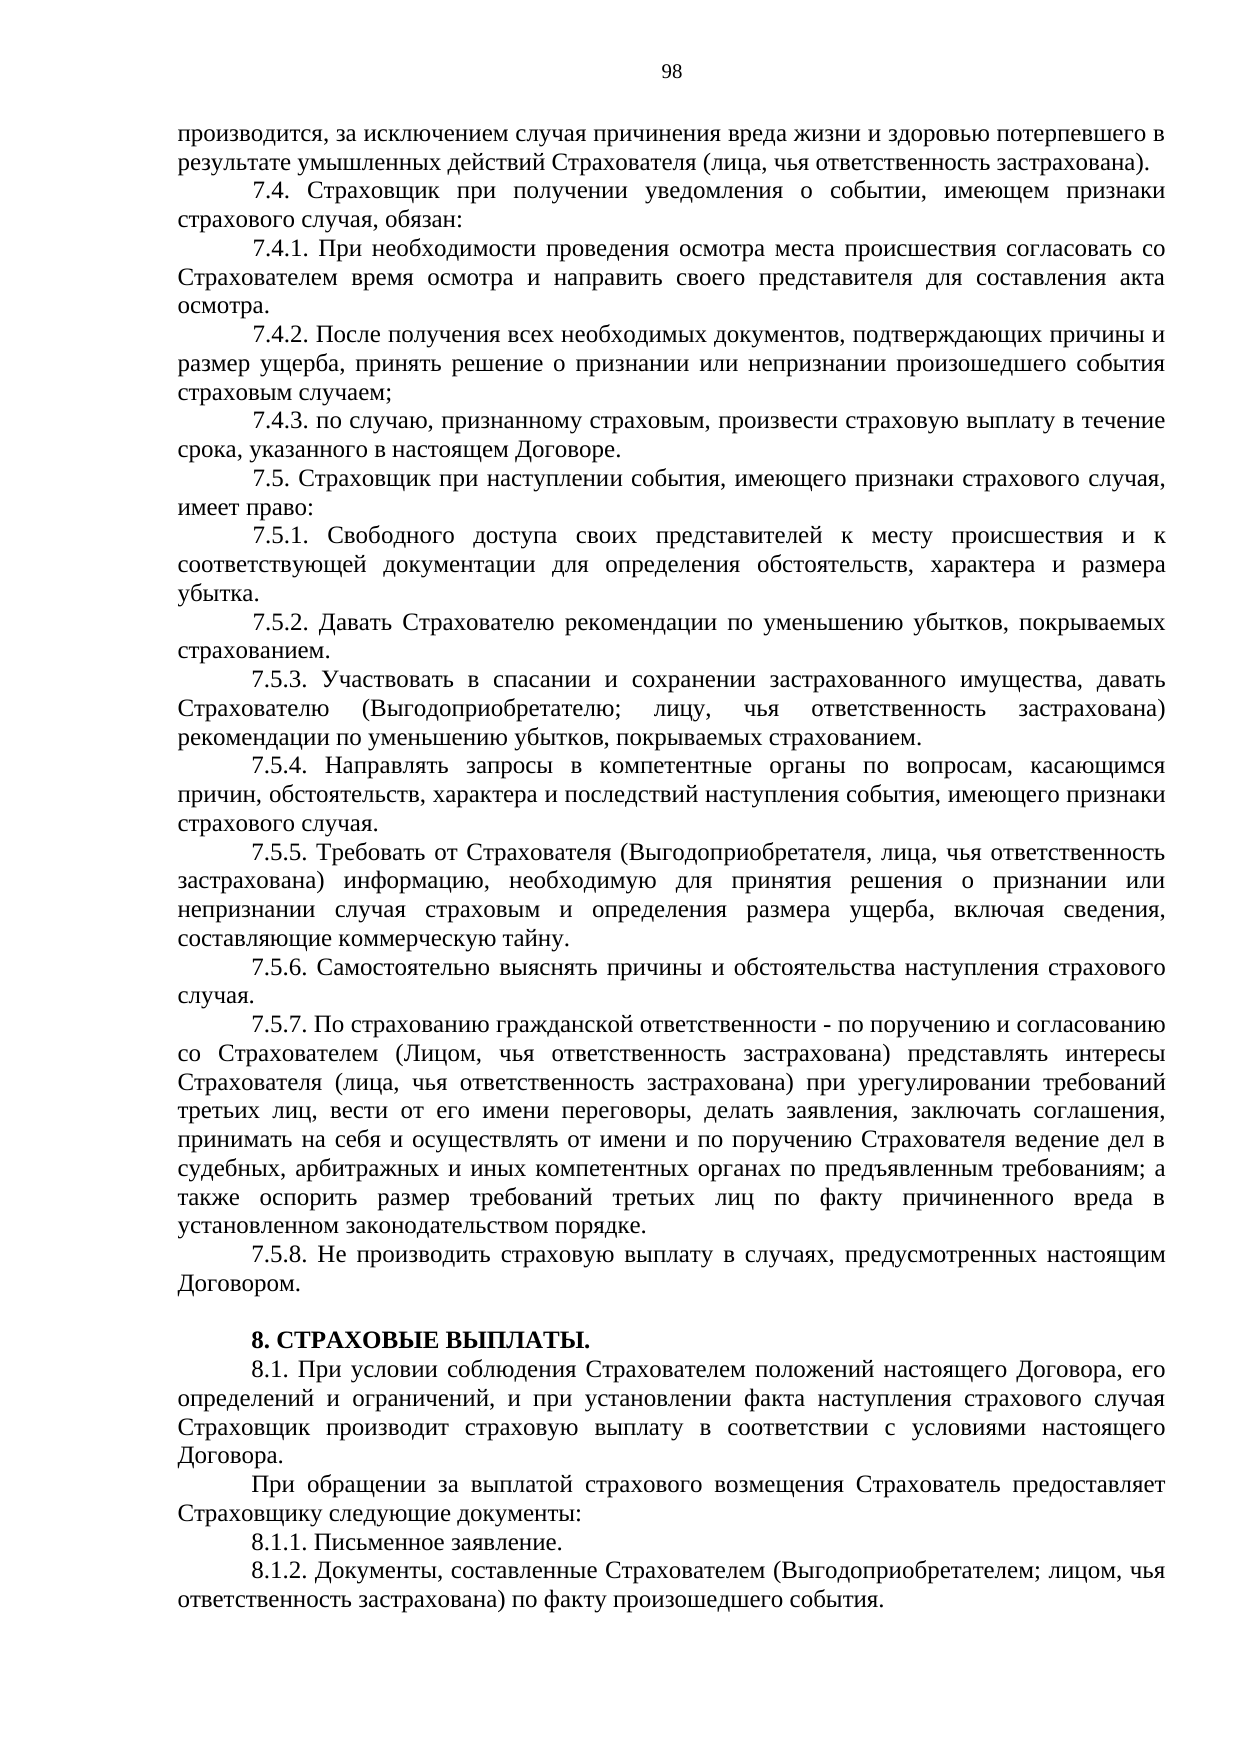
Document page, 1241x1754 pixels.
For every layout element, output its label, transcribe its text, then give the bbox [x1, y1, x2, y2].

text 8.1.1. Письменное заявление. [177, 1527, 1166, 1556]
text 7.5.7. По страхованию гражданской ответственности - по поручению и согласованию со Страхователем (Лицом, чья ответственность застрахована) представлять интересы Страхователя (лица, чья ответственность застрахована) при урегулировании требований третьих лиц, вести от его имени переговоры, делать заявления, заключать соглашения, принимать на себя и осуществлять от имени и по поручению Страхователя ведение дел в судебных, арбитражных и иных компетентных органах по предъявленным требованиям; а также оспорить размер требований третьих лиц по факту причиненного вреда в установленном законодательством порядке. [177, 1009, 1166, 1239]
text 7.5.1. Свободного доступа своих представителей к месту происшествия и к соответствующей документации для определения обстоятельств, характера и размера убытка. [177, 521, 1166, 607]
text 8.1. При условии соблюдения Страхователем положений настоящего Договора, его определений и ограничений, и при установлении факта наступления страхового случая Страховщик производит страховую выплату в соответствии с условиями настоящего Договора. [177, 1354, 1166, 1469]
text 7.5.3. Участвовать в спасании и сохранении застрахованного имущества, давать Страхователю (Выгодоприобретателю; лицу, чья ответственность застрахована) рекомендации по уменьшению убытков, покрываемых страхованием. [177, 664, 1166, 751]
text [177, 118, 1166, 176]
text 7.4. Страховщик при получении уведомления о событии, имеющем признаки страхового случая, обязан: [177, 176, 1166, 233]
text 7.5.8. Не производить страховую выплату в случаях, предусмотренных настоящим Договором. [177, 1239, 1166, 1297]
text 8.1.2. Документы, составленные Страхователем (Выгодоприобретателем; лицом, чья ответственность застрахована) по факту произошедшего события. [177, 1556, 1166, 1613]
text 7.4.1. При необходимости проведения осмотра места происшествия согласовать со Страхователем время осмотра и направить своего представителя для составления акта осмотра. [177, 233, 1166, 319]
text 7.5.2. Давать Страхователю рекомендации по уменьшению убытков, покрываемых страхованием. [177, 607, 1166, 664]
text 7.5.5. Требовать от Страхователя (Выгодоприобретателя, лица, чья ответственность застрахована) информацию, необходимую для принятия решения о признании или непризнании случая страховым и определения размера ущерба, включая сведения, составляющие коммерческую тайну. [177, 837, 1166, 952]
text 8. СТРАХОВЫЕ ВЫПЛАТЫ. [177, 1326, 1166, 1354]
text 7.5.6. Самостоятельно выяснять причины и обстоятельства наступления страхового случая. [177, 952, 1166, 1009]
text 7.5.4. Направлять запросы в компетентные органы по вопросам, касающимся причин, обстоятельств, характера и последствий наступления события, имеющего признаки страхового случая. [177, 751, 1166, 837]
text 7.4.3. по случаю, признанному страховым, произвести страховую выплату в течение срока, указанного в настоящем Договоре. [177, 406, 1166, 463]
text При обращении за выплатой страхового возмещения Страхователь предоставляет Страховщику следующие документы: [177, 1469, 1166, 1527]
text 7.4.2. После получения всех необходимых документов, подтверждающих причины и размер ущерба, принять решение о признании или непризнании произошедшего события страховым случаем; [177, 319, 1166, 406]
text 7.5. Страховщик при наступлении события, имеющего признаки страхового случая, имеет право: [177, 463, 1166, 521]
